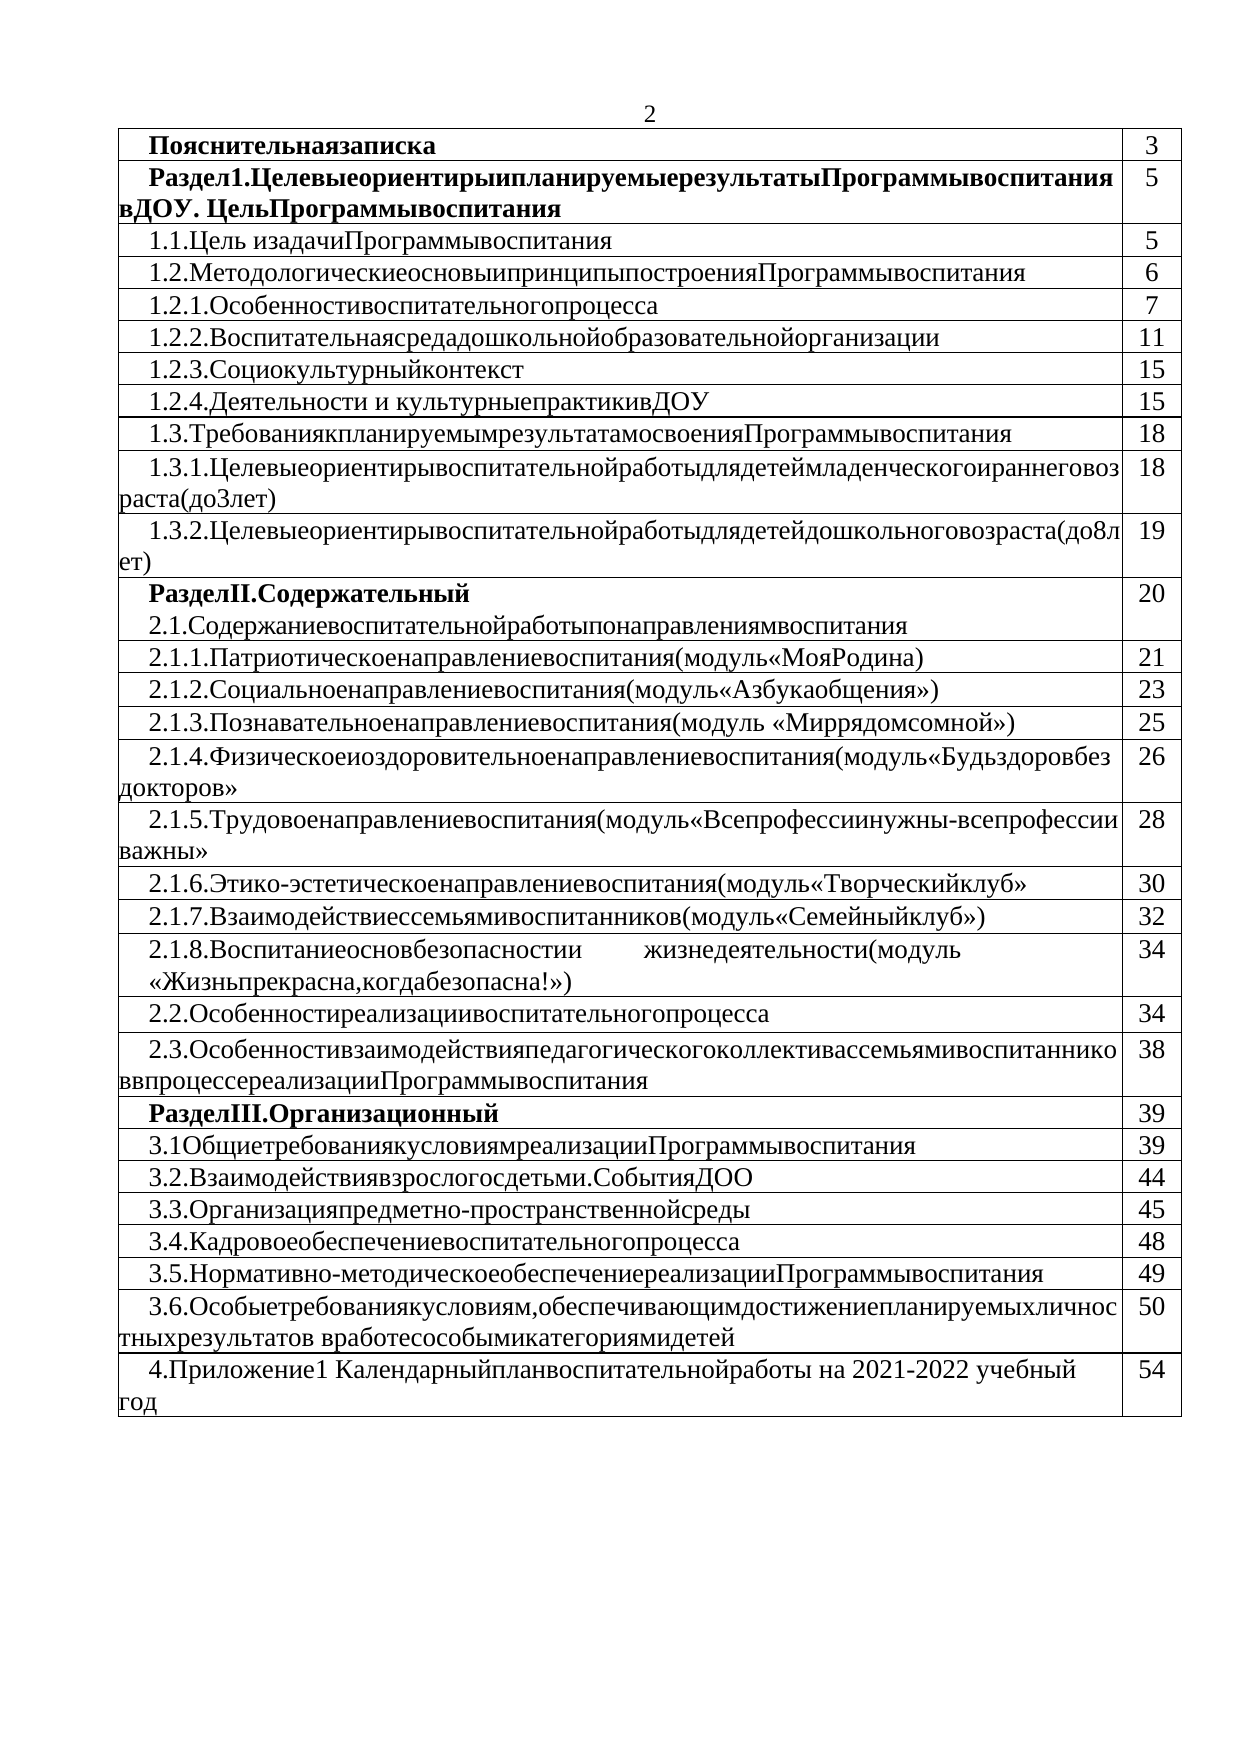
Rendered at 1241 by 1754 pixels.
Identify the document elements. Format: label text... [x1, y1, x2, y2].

table_cell 6 [1123, 257, 1181, 288]
table_cell 1.2.4.Деятельности и культурныепрактикивДОУ [119, 385, 1122, 416]
table_header 3 [1123, 129, 1181, 160]
table_cell 15 [1123, 385, 1181, 416]
table_cell 34 [1123, 997, 1181, 1032]
table_cell 38 [1123, 1033, 1181, 1096]
table_cell Раздел1.ЦелевыеориентирыипланируемыерезультатыПрограммывоспитаниявДОУ. ЦельПрограммывоспитания [119, 161, 1122, 223]
table_cell 39 [1123, 1129, 1181, 1160]
table_cell 2.2.Особенностиреализациивоспитательногопроцесса [119, 997, 1122, 1032]
table_cell РазделIII.Организационный [119, 1097, 1122, 1128]
table_cell 2.1.3.Познавательноенаправлениевоспитания(модуль «Миррядомсомной») [119, 707, 1122, 739]
table_cell 39 [1123, 1097, 1181, 1128]
table_cell 3.4.Кадровоеобеспечениевоспитательногопроцесса [119, 1225, 1122, 1257]
table_cell 2.3.ОсобенностивзаимодействияпедагогическогоколлективассемьямивоспитанниковвпроцессереализацииПрограммывоспитания [119, 1033, 1122, 1096]
table_cell 26 [1123, 740, 1181, 802]
table_cell 7 [1123, 289, 1181, 320]
table_cell 1.2.1.Особенностивоспитательногопроцесса [119, 289, 1122, 320]
table_cell 2.1.5.Трудовоенаправлениевоспитания(модуль«Всепрофессиинужны-всепрофессии важны» [119, 803, 1122, 866]
table_cell 1.2.3.Социокультурныйконтекст [119, 353, 1122, 384]
table_cell 3.2.Взаимодействиявзрослогосдетьми.СобытияДОО [119, 1161, 1122, 1192]
table_cell 2.1.7.Взаимодействиессемьямивоспитанников(модуль«Семейныйклуб») [119, 900, 1122, 932]
table_cell 2.1.4.Физическоеиоздоровительноенаправлениевоспитания(модуль«Будьздоровбездокторов» [119, 740, 1122, 802]
table_cell 32 [1123, 900, 1181, 932]
table_cell 20 [1123, 578, 1181, 640]
table_cell 3.5.Нормативно-методическоеобеспечениереализацииПрограммывоспитания [119, 1258, 1122, 1289]
table_cell 15 [1123, 353, 1181, 384]
table_cell 2.1.6.Этико-эстетическоенаправлениевоспитания(модуль«Творческийклуб» [119, 867, 1122, 899]
table_cell 1.2.МетодологическиеосновыипринципыпостроенияПрограммывоспитания [119, 257, 1122, 288]
table_header Пояснительнаязаписка [119, 129, 1122, 160]
table_cell 54 [1123, 1354, 1181, 1416]
table_cell 18 [1123, 418, 1181, 450]
table_cell 2.1.8.Воспитаниеосновбезопасностии жизнедеятельности(модуль «Жизньпрекрасна,когдабезопасна!») [119, 934, 1122, 996]
table_cell 5 [1123, 161, 1181, 223]
table_cell 3.3.Организацияпредметно-пространственнойсреды [119, 1193, 1122, 1224]
table_cell 4.Приложение1 Календарныйпланвоспитательнойработы на 2021-2022 учебный год [119, 1354, 1122, 1416]
table_cell 18 [1123, 451, 1181, 513]
table_cell 1.2.2.Воспитательнаясредадошкольнойобразовательнойорганизации [119, 321, 1122, 352]
table_cell 23 [1123, 673, 1181, 706]
table_cell 2.1.1.Патриотическоенаправлениевоспитания(модуль«МояРодина) [119, 641, 1122, 672]
table_cell 45 [1123, 1193, 1181, 1224]
table_cell 44 [1123, 1161, 1181, 1192]
table_cell 1.1.Цель изадачиПрограммывоспитания [119, 224, 1122, 256]
table_cell 49 [1123, 1258, 1181, 1289]
table_cell 3.1ОбщиетребованиякусловиямреализацииПрограммывоспитания [119, 1129, 1122, 1160]
table_cell 2.1.2.Социальноенаправлениевоспитания(модуль«Азбукаобщения») [119, 673, 1122, 706]
table_cell 48 [1123, 1225, 1181, 1257]
table_cell 21 [1123, 641, 1181, 672]
table_cell 30 [1123, 867, 1181, 899]
table_cell 3.6.Особыетребованиякусловиям,обеспечивающимдостижениепланируемыхличностныхрезультатов вработесособымикатегориямидетей [119, 1290, 1122, 1352]
table_cell 19 [1123, 514, 1181, 577]
table_cell 1.3.1.Целевыеориентирывоспитательнойработыдлядетеймладенческогоираннеговозраста(до3лет) [119, 451, 1122, 513]
table_cell 1.3.ТребованиякпланируемымрезультатамосвоенияПрограммывоспитания [119, 418, 1122, 450]
table_cell 5 [1123, 224, 1181, 256]
table_cell 11 [1123, 321, 1181, 352]
table_cell 25 [1123, 707, 1181, 739]
table_cell 28 [1123, 803, 1181, 866]
table_cell 1.3.2.Целевыеориентирывоспитательнойработыдлядетейдошкольноговозраста(до8лет) [119, 514, 1122, 577]
table_cell 34 [1123, 934, 1181, 996]
table_cell РазделII.Содержательный 2.1.Содержаниевоспитательнойработыпонаправлениямвоспитания [119, 578, 1122, 640]
table_cell 50 [1123, 1290, 1181, 1352]
